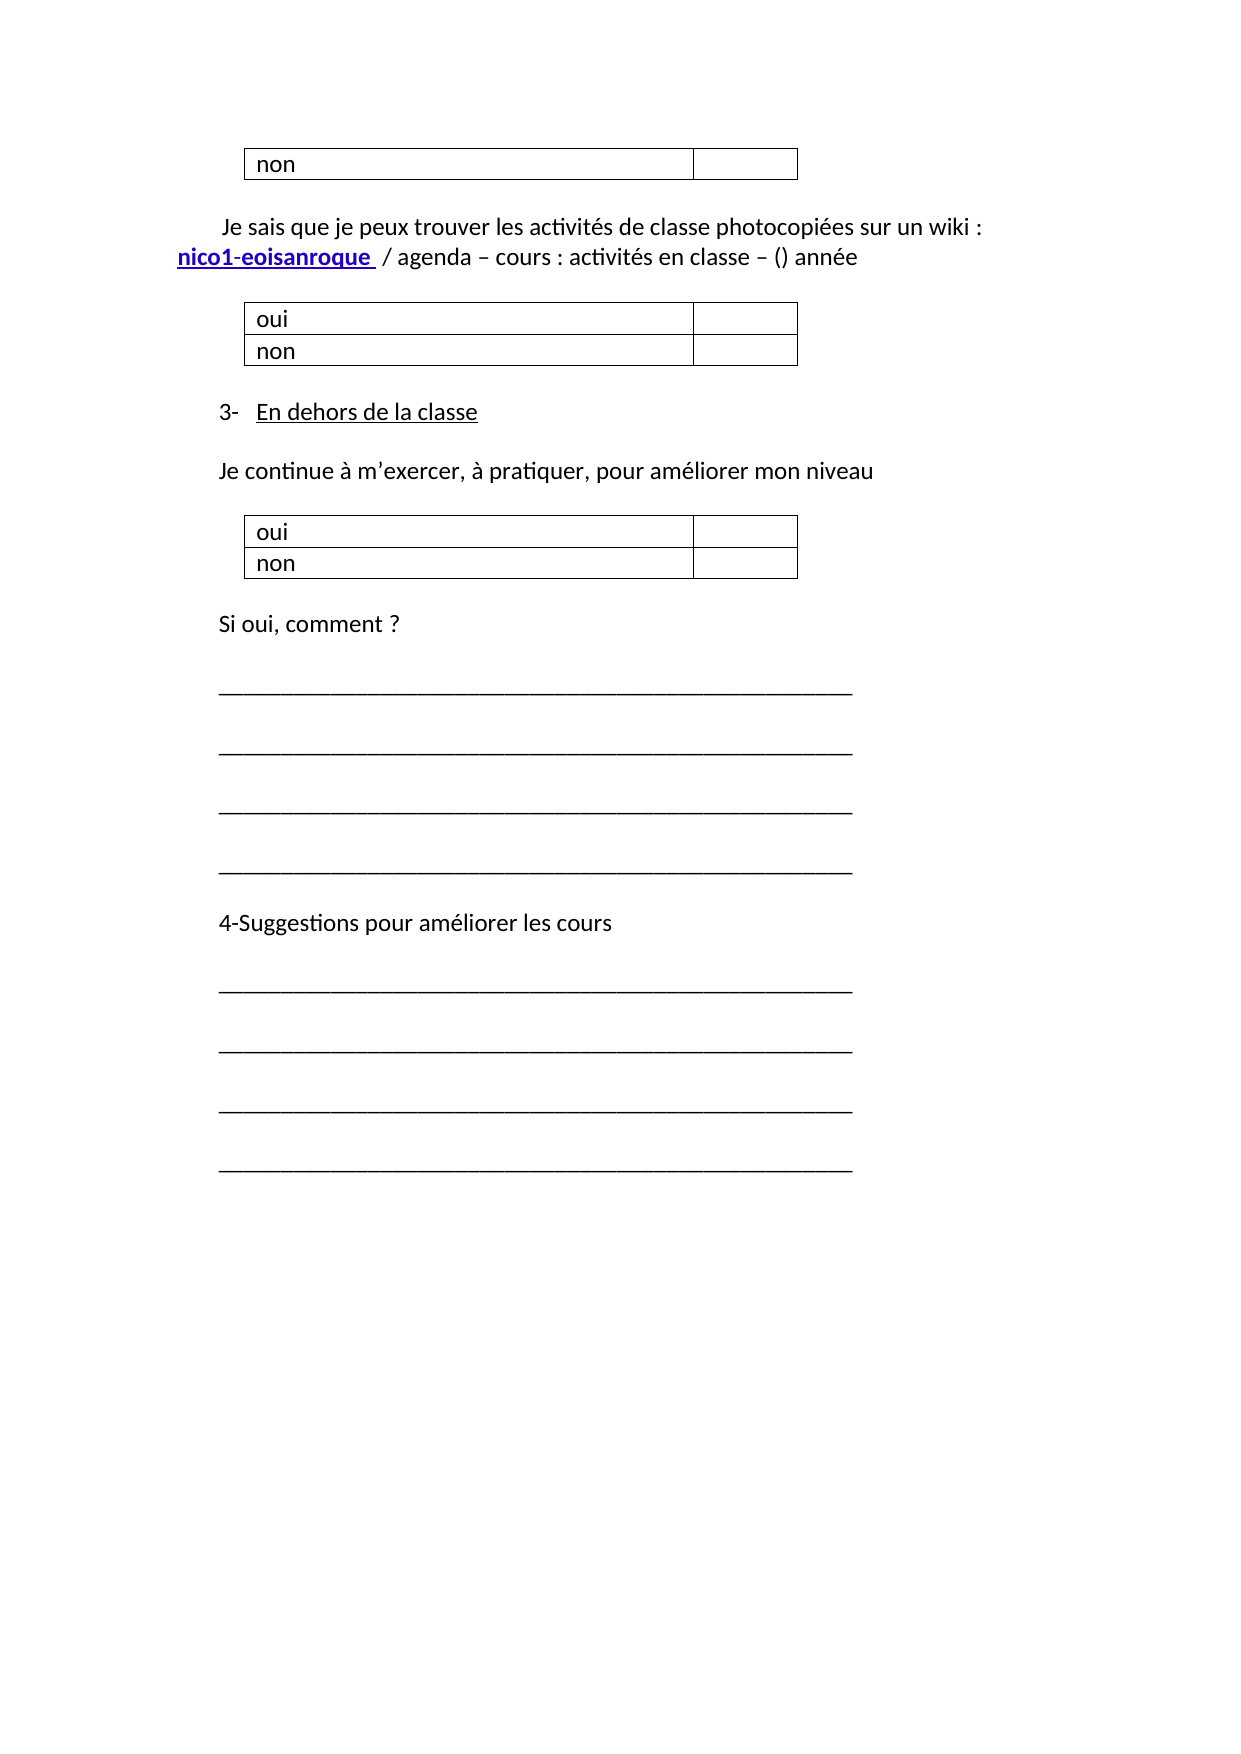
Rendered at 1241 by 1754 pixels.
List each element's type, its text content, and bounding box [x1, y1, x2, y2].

table_header oui [245, 516, 693, 547]
text ___________________________________________________ [142, 847, 1063, 878]
text nico1-eoisanroque / agenda – cours : activités en classe – () année [177, 241, 1063, 272]
list En dehors de la classe [218, 396, 1063, 426]
table_cell [694, 335, 797, 365]
text Je continue à m’exercer, à pratiquer, pour améliorer mon niveau [142, 455, 1063, 486]
table_header [694, 303, 797, 334]
table_header [694, 516, 797, 547]
text ___________________________________________________ [142, 1146, 1063, 1176]
table_cell non [245, 548, 693, 578]
table_cell [694, 149, 797, 179]
text ___________________________________________________ [142, 966, 1063, 997]
text Si oui, comment ? [142, 608, 1063, 639]
text ___________________________________________________ [142, 1086, 1063, 1116]
text Je sais que je peux trouver les activités de classe photocopiées sur un wiki : [222, 211, 1063, 241]
text ___________________________________________________ [142, 728, 1063, 758]
text ___________________________________________________ [142, 787, 1063, 818]
table_cell non [245, 335, 693, 365]
table_cell non [245, 149, 693, 179]
table_cell [694, 548, 797, 578]
text ___________________________________________________ [142, 668, 1063, 698]
text 4-Suggestions pour améliorer les cours [142, 907, 1063, 937]
table_header oui [245, 303, 693, 334]
text ___________________________________________________ [142, 1026, 1063, 1057]
